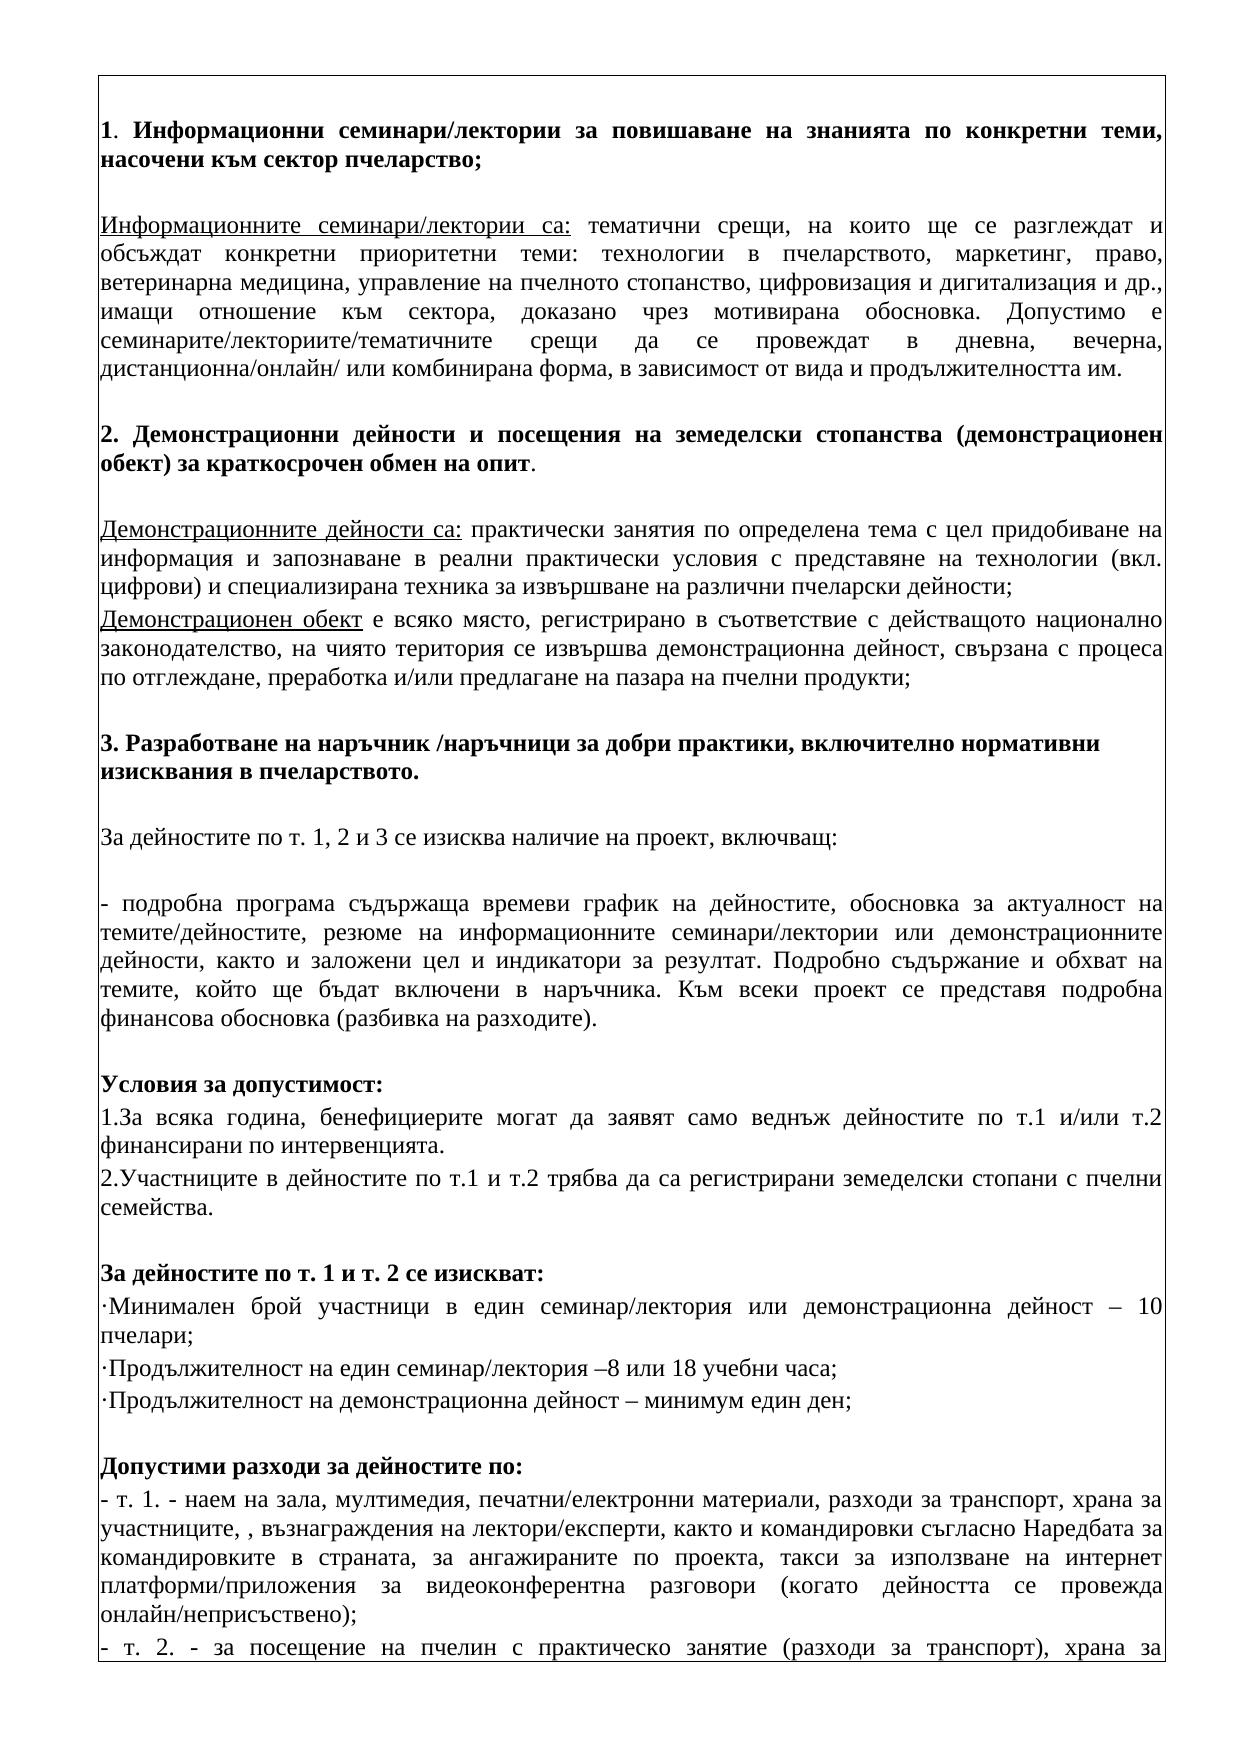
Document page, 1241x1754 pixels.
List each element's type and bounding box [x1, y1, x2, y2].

table_header [99, 76, 1165, 1661]
